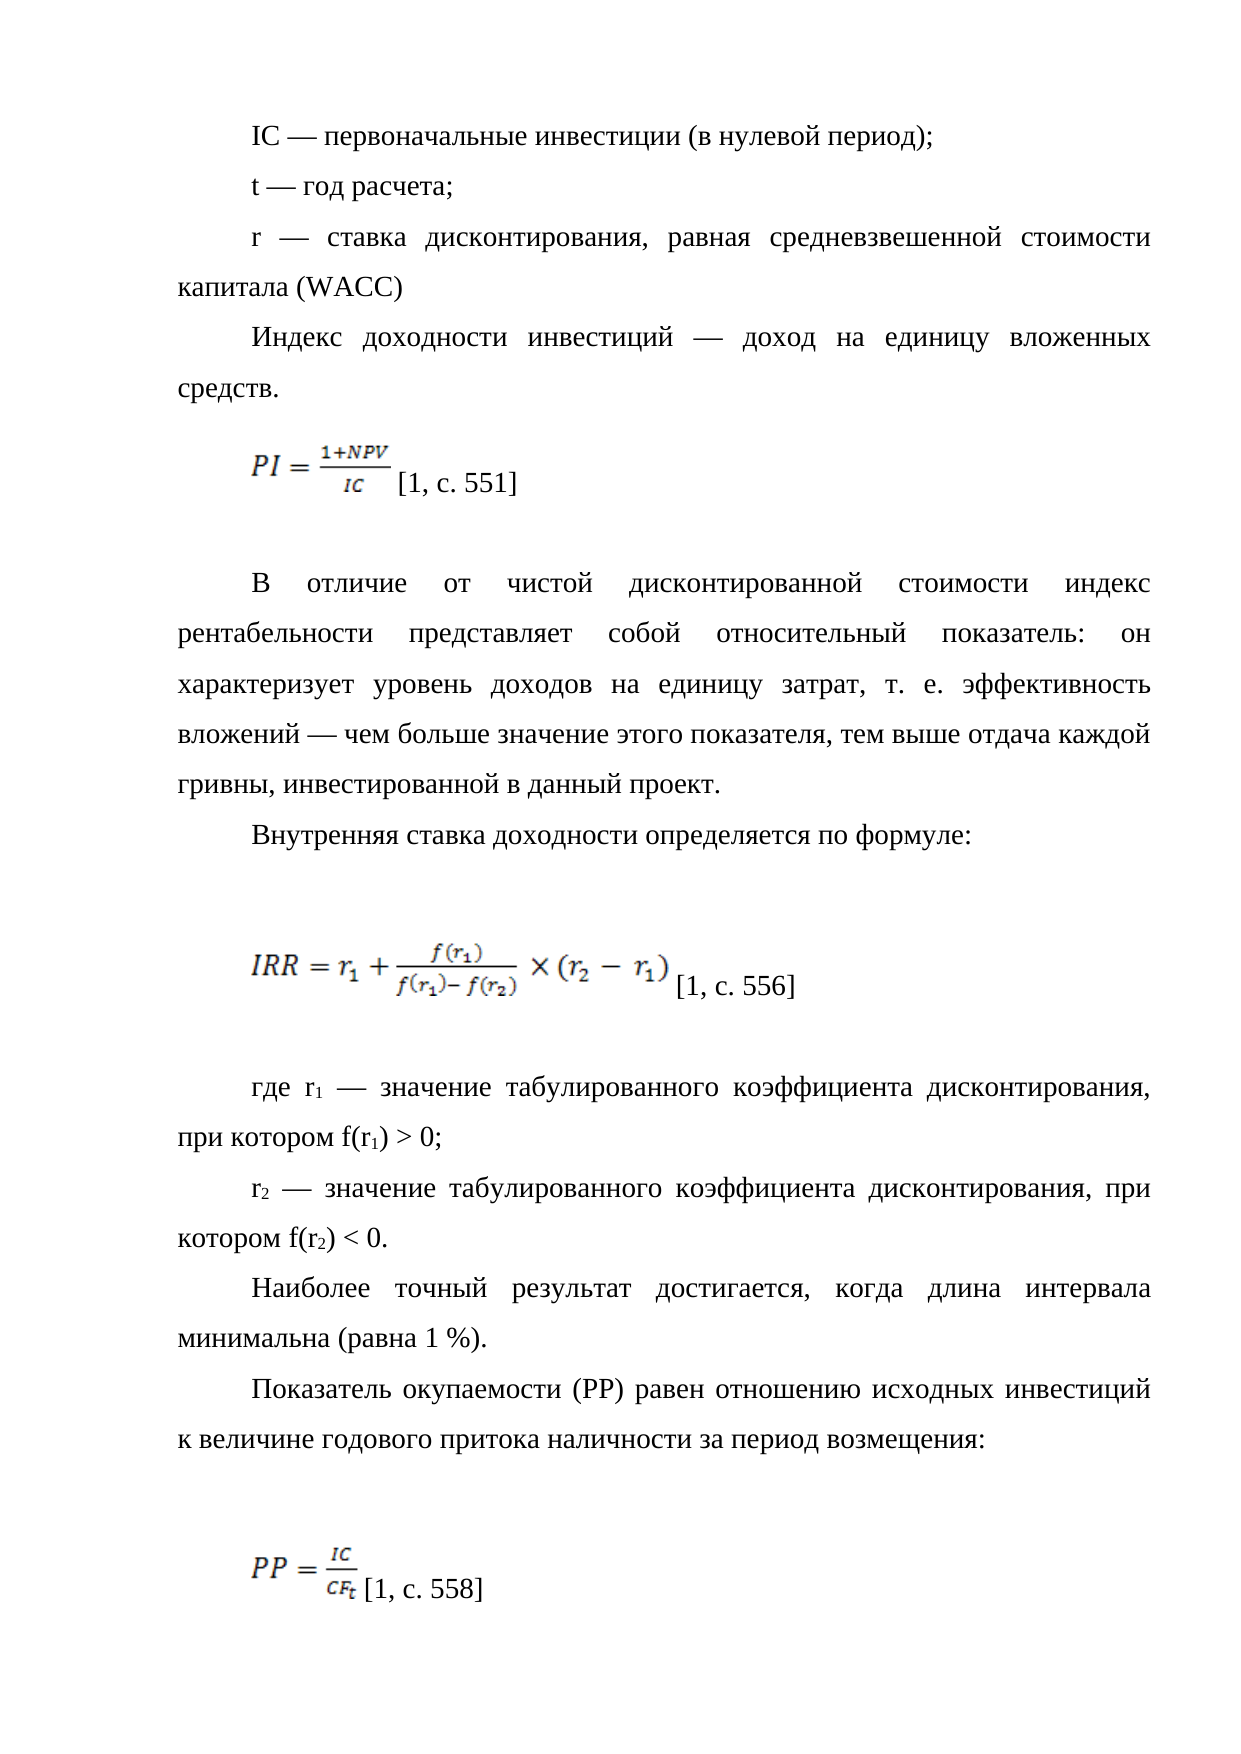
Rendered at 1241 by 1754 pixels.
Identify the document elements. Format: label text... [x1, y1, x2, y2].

text Наиболее точный результат достигается, когда длина интервала минимальна (равна 1 %). [177, 1270, 1152, 1354]
picture [251, 419, 391, 492]
text [1, c. 558] [177, 1522, 1152, 1605]
text r2 — значение табулированного коэффициента дисконтирования, при котором f(r2) < 0. [177, 1170, 1152, 1253]
text r — ставка дисконтирования, равная средневзвешенной стоимости капитала (WАСС) [177, 219, 1152, 303]
picture [251, 1521, 364, 1599]
text Показатель окупаемости (РР) равен отношению исходных инвестиций к величине годового притока наличности за период возмещения: [177, 1371, 1152, 1455]
text [1, c. 551] [177, 420, 1152, 498]
text t — год расчета; [177, 168, 1152, 202]
text Индекс доходности инвестиций — доход на единицу вложенных средств. [177, 319, 1152, 403]
text IC — первоначальные инвестиции (в нулевой период); [177, 118, 1152, 152]
text В отличие от чистой дисконтированной стоимости индекс рентабельности представляет собой относительный показатель: он характеризует уровень доходов на единицу затрат, т. е. эффективность вложений — чем больше значение этого показателя, тем выше отдача каждой гривны, инвестированной в данный проект. [177, 565, 1152, 800]
text Внутренняя ставка доходности определяется по формуле: [177, 817, 1152, 850]
picture [251, 917, 669, 996]
text где r1 — значение табулированного коэффициента дисконтирования, при котором f(r1) > 0; [177, 1069, 1152, 1153]
